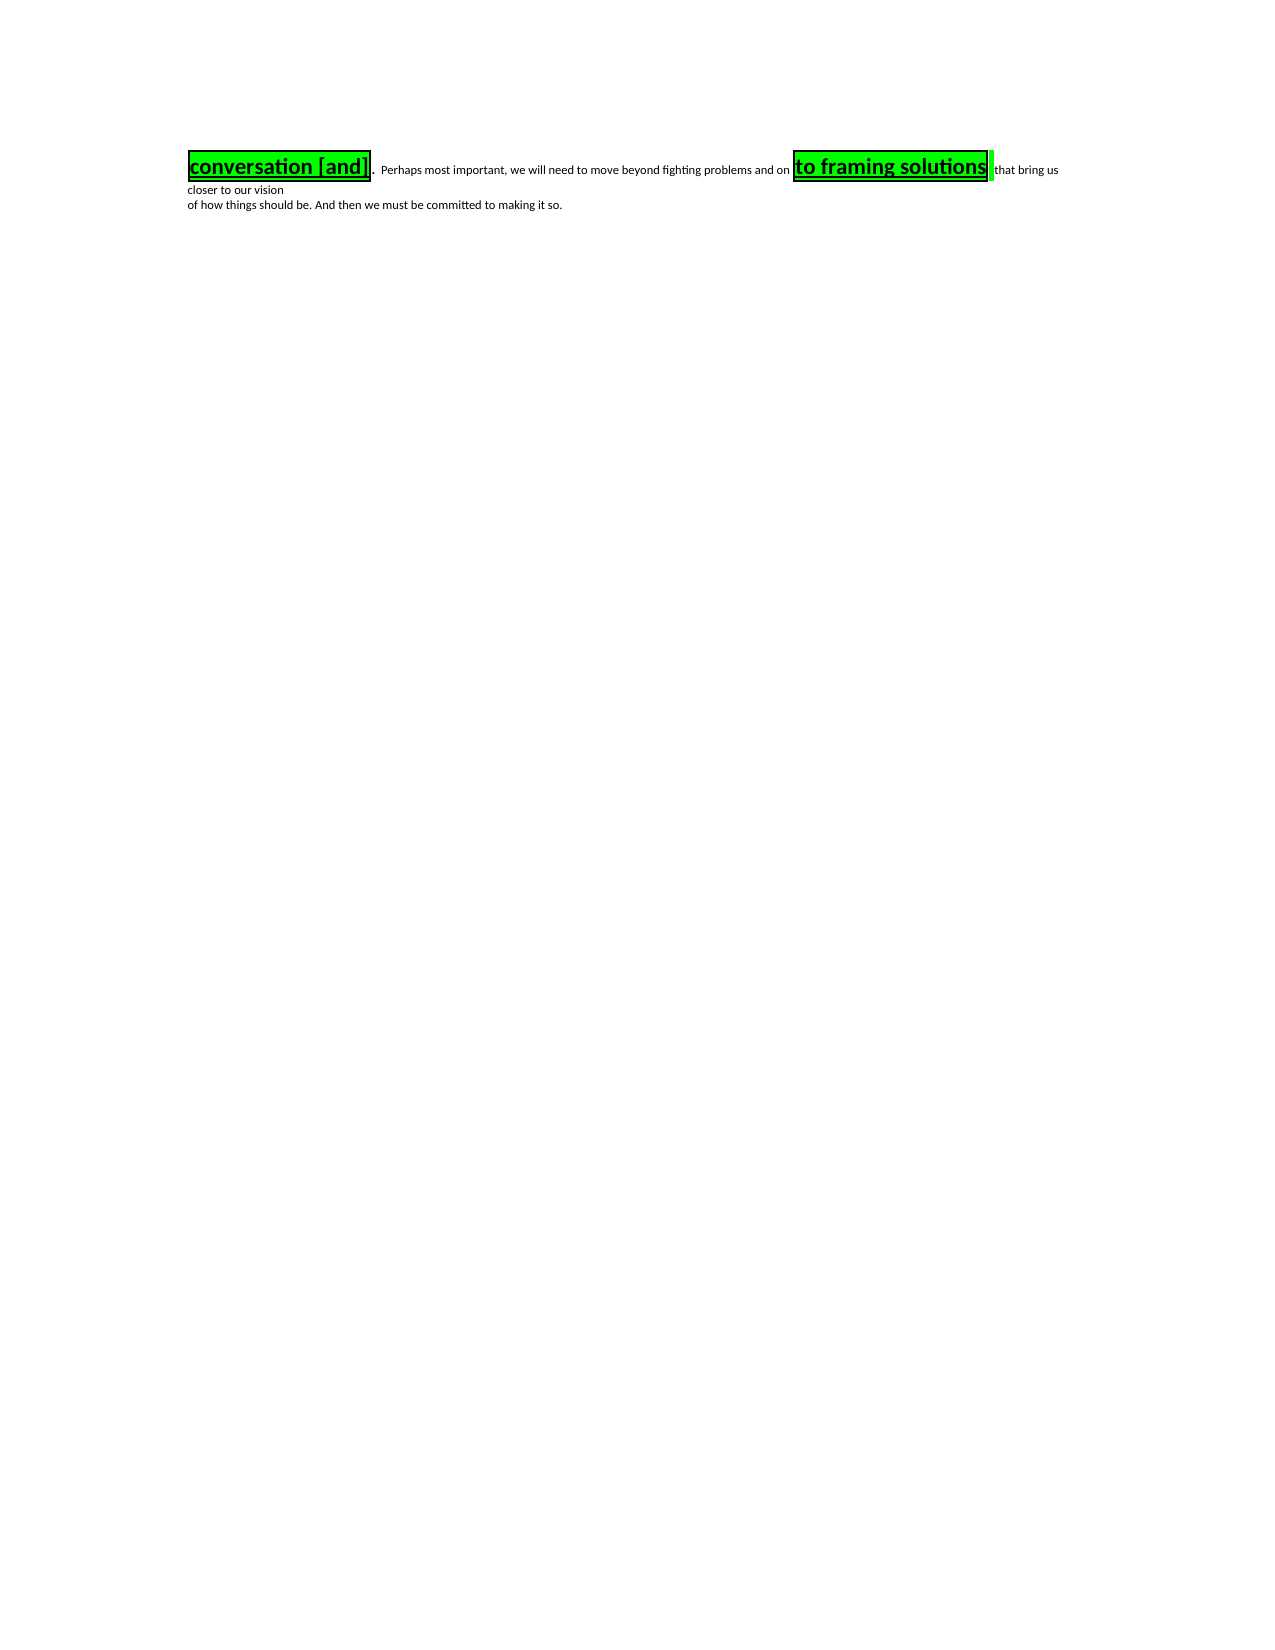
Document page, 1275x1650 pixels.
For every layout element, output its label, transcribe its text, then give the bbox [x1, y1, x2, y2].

text of how things should be. And then we must be committed to making it so. [187, 197, 1087, 213]
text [187, 150, 1087, 197]
